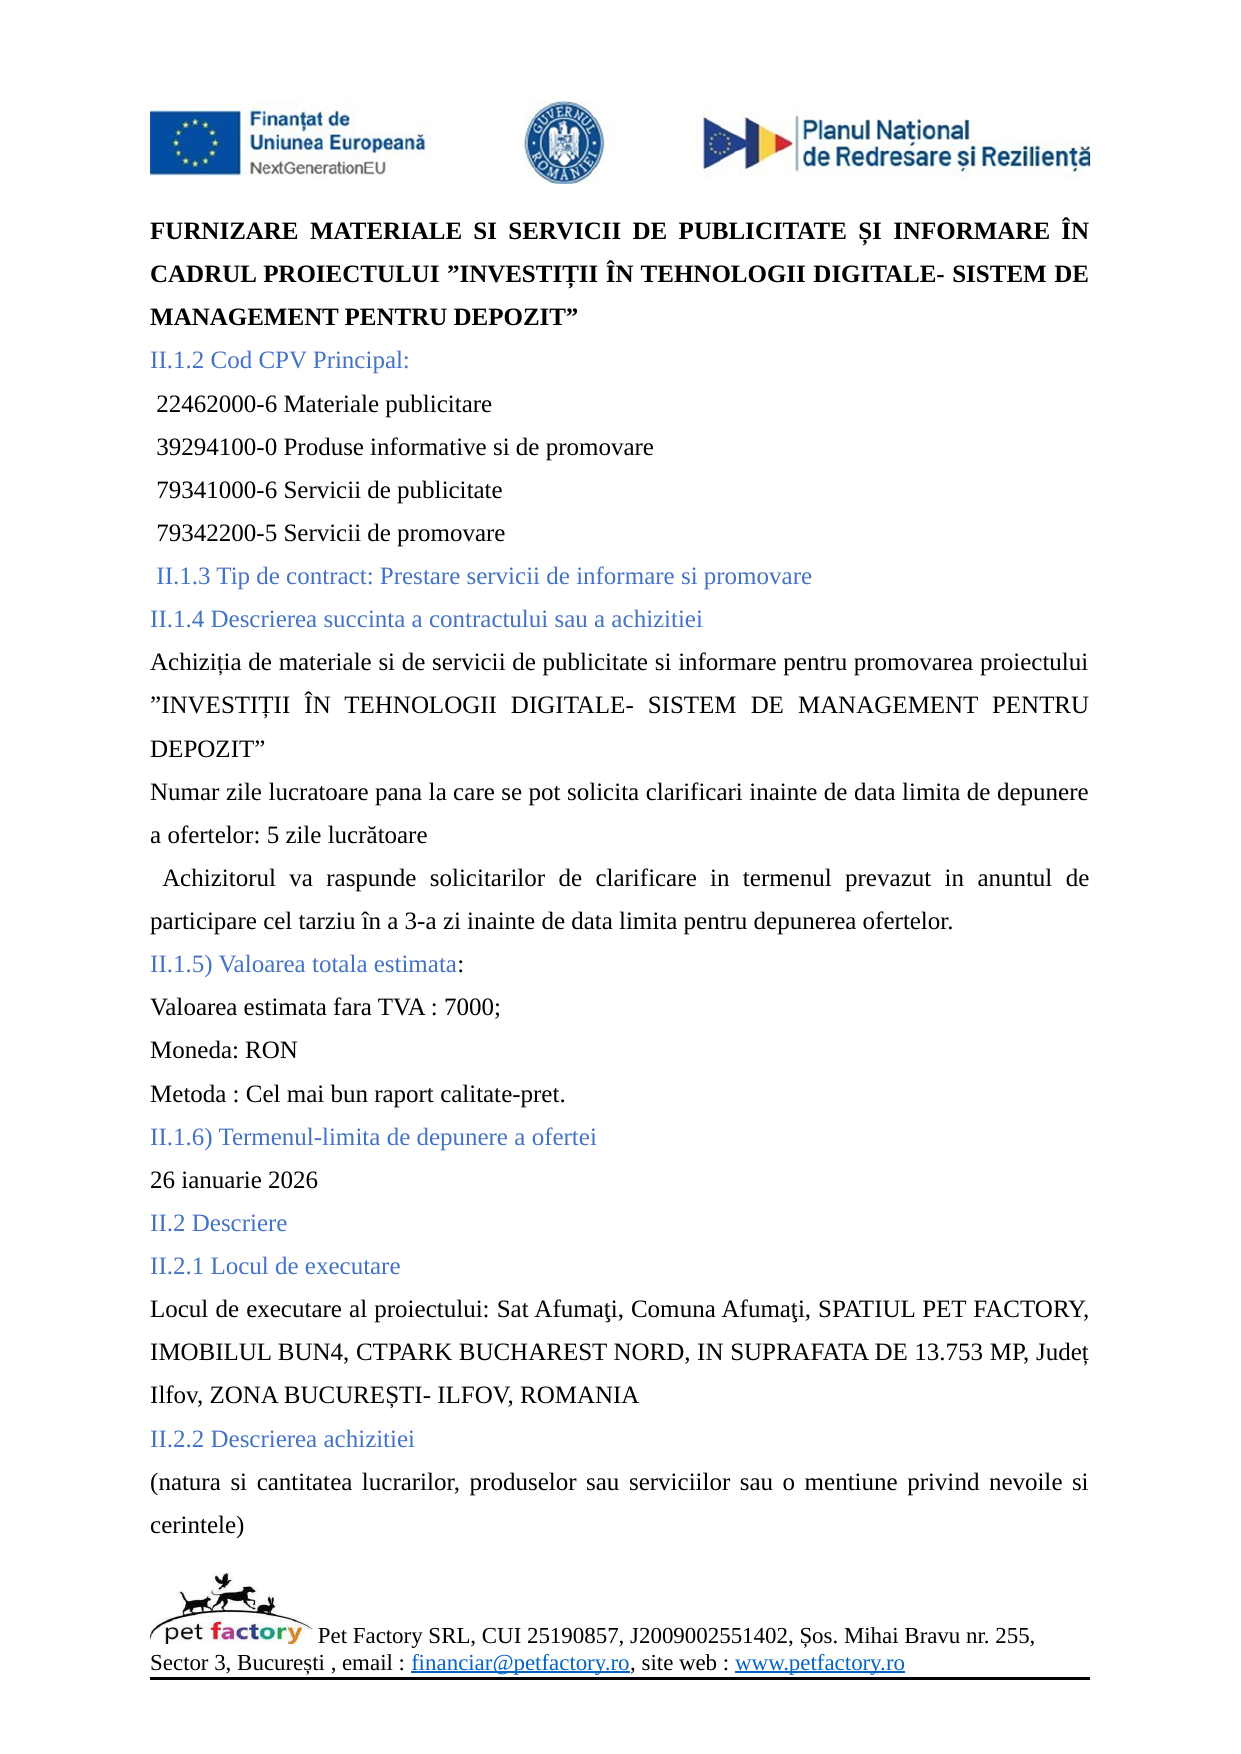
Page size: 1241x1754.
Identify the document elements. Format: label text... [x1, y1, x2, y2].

text II.1.5) Valoarea totala estimata: [150, 949, 1090, 978]
text II.2.1 Locul de executare [150, 1251, 1090, 1280]
text (natura si cantitatea lucrarilor, produselor sau serviciilor sau o mentiune privind nevoile si cerintele) [150, 1467, 1090, 1539]
text II.2 Descriere [150, 1208, 1090, 1237]
text 79342200-5 Servicii de promovare [150, 518, 1090, 547]
text 26 ianuarie 2026 [150, 1165, 1090, 1194]
text Valoarea estimata fara TVA : 7000; [150, 992, 1090, 1021]
text Achiziția de materiale si de servicii de publicitate si informare pentru promovarea proiectului ”INVESTIȚII ÎN TEHNOLOGII DIGITALE- SISTEM DE MANAGEMENT PENTRU DEPOZIT” [150, 647, 1090, 762]
text II.2.2 Descrierea achizitiei [150, 1424, 1090, 1452]
text II.1.3 Tip de contract: Prestare servicii de informare si promovare [150, 561, 1090, 590]
text 79341000-6 Servicii de publicitate [150, 475, 1090, 504]
text II.1.6) Termenul-limita de depunere a ofertei [150, 1122, 1090, 1151]
text 39294100-0 Produse informative si de promovare [150, 432, 1090, 461]
text II.1.2 Cod CPV Principal: [150, 346, 1090, 374]
text FURNIZARE MATERIALE SI SERVICII DE PUBLICITATE ȘI INFORMARE ÎN CADRUL PROIECTULUI ”INVESTIȚII ÎN TEHNOLOGII DIGITALE- SISTEM DE MANAGEMENT PENTRU DEPOZIT” [150, 216, 1090, 331]
text 22462000-6 Materiale publicitare [150, 389, 1090, 417]
text Metoda : Cel mai bun raport calitate-pret. [150, 1079, 1090, 1107]
picture [150, 101, 1091, 184]
text Moneda: RON [150, 1036, 1090, 1064]
text II.1.4 Descrierea succinta a contractului sau a achizitiei [150, 604, 1090, 633]
text Achizitorul va raspunde solicitarilor de clarificare in termenul prevazut in anuntul de participare cel tarziu în a 3-a zi inainte de data limita pentru depunerea ofertelor. [150, 863, 1090, 935]
text Numar zile lucratoare pana la care se pot solicita clarificari inainte de data limita de depunere a ofertelor: 5 zile lucrătoare [150, 777, 1090, 849]
text Locul de executare al proiectului: Sat Afumaţi, Comuna Afumaţi, SPATIUL PET FACTORY, IMOBILUL BUN4, CTPARK BUCHAREST NORD, IN SUPRAFATA DE 13.753 MP, Județ Ilfov, ZONA BUCUREȘTI- ILFOV, ROMANIA [150, 1294, 1090, 1409]
